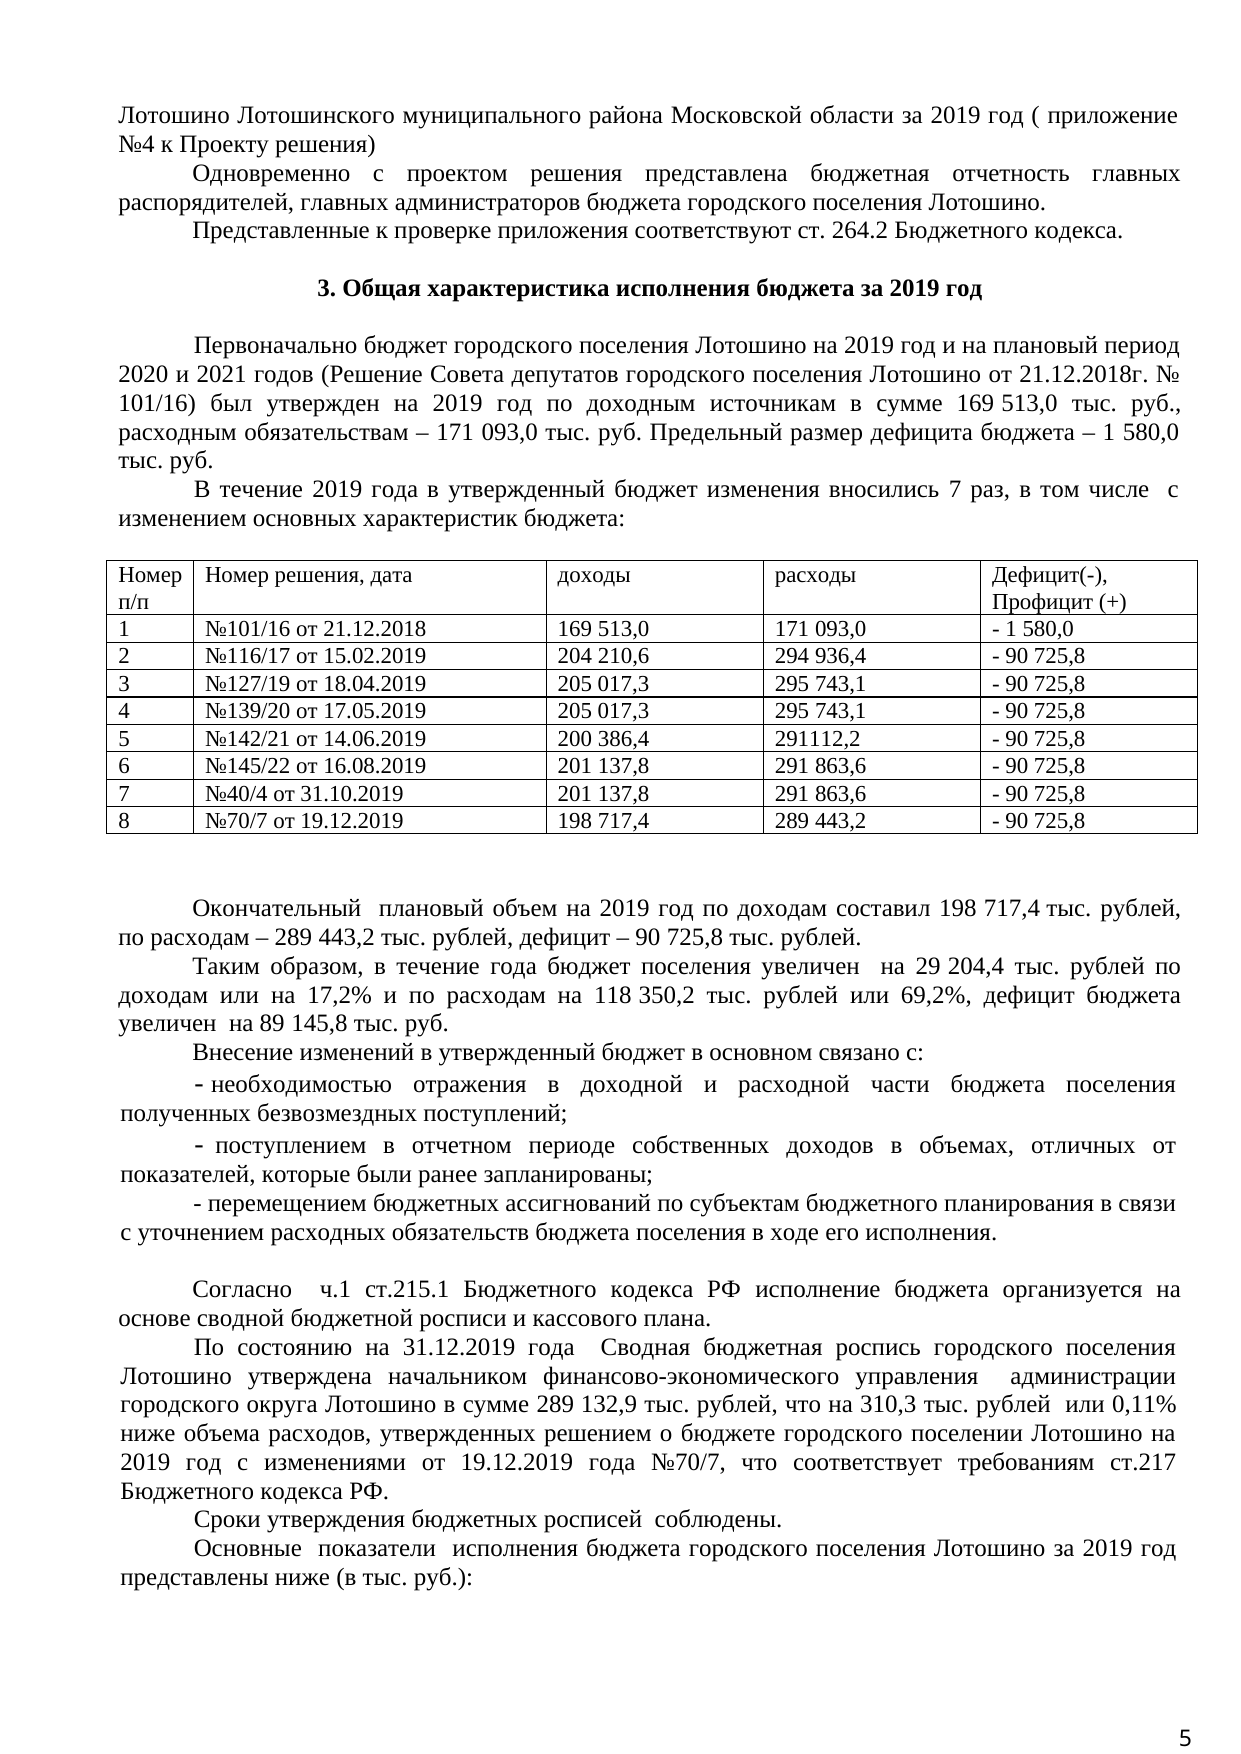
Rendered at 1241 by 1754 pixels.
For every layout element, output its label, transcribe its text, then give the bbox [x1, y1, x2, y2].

text В течение 2019 года в утвержденный бюджет изменения вносились 7 раз, в том числе с изменением основных характеристик бюджета: [118, 474, 1181, 532]
list необходимостью отражения в доходной и расходной части бюджета поселения полученных безвозмездных поступлений; [120, 1066, 1177, 1127]
table_cell 6 [107, 752, 193, 778]
table_cell 7 [107, 780, 193, 806]
text 3. Общая характеристика исполнения бюджета за 2019 год [118, 273, 1181, 302]
text - перемещением бюджетных ассигнований по субъектам бюджетного планирования в связи с уточнением расходных обязательств бюджета поселения в ходе его исполнения. [120, 1188, 1177, 1246]
table_cell 198 717,4 [547, 807, 763, 833]
text Внесение изменений в утвержденный бюджет в основном связано с: [118, 1037, 1181, 1066]
table_cell №70/7 от 19.12.2019 [194, 807, 546, 833]
text Согласно ч.1 ст.215.1 Бюджетного кодекса РФ исполнение бюджета организуется на основе сводной бюджетной росписи и кассового плана. [118, 1274, 1181, 1332]
table_cell 200 386,4 [547, 725, 763, 751]
table_cell 171 093,0 [764, 615, 980, 642]
table_cell 205 017,3 [547, 670, 763, 696]
list поступлением в отчетном периоде собственных доходов в объемах, отличных от показателей, которые были ранее запланированы; [120, 1127, 1177, 1188]
table_cell 204 210,6 [547, 643, 763, 669]
table_header Дефицит(-), Профицит (+) [981, 561, 1197, 614]
text Основные показатели исполнения бюджета городского поселения Лотошино за 2019 год представлены ниже (в тыс. руб.): [120, 1533, 1177, 1591]
table_cell 5 [107, 725, 193, 751]
text Сроки утверждения бюджетных росписей соблюдены. [120, 1504, 1177, 1533]
table_cell 4 [107, 698, 193, 724]
text По состоянию на 31.12.2019 года Сводная бюджетная роспись городского поселения Лотошино утверждена начальником финансово-экономического управления администрации городского округа Лотошино в сумме 289 132,9 тыс. рублей, что на 310,3 тыс. рублей или 0,11% ниже объема расходов, утвержденных решением о бюджете городского поселении Лотошино на 2019 год с изменениями от 19.12.2019 года №70/7, что соответствует требованиям ст.217 Бюджетного кодекса РФ. [120, 1332, 1177, 1504]
text Окончательный плановый объем на 2019 год по доходам составил 198 717,4 тыс. рублей, по расходам – 289 443,2 тыс. рублей, дефицит – 90 725,8 тыс. рублей. [118, 893, 1181, 951]
table_cell 201 137,8 [547, 780, 763, 806]
text Таким образом, в течение года бюджет поселения увеличен на 29 204,4 тыс. рублей по доходам или на 17,2% и по расходам на 118 350,2 тыс. рублей или 69,2%, дефицит бюджета увеличен на 89 145,8 тыс. руб. [118, 951, 1181, 1037]
table_cell - 90 725,8 [981, 752, 1197, 778]
table_cell №145/22 от 16.08.2019 [194, 752, 546, 778]
table_cell 8 [107, 807, 193, 833]
table_cell 2 [107, 643, 193, 669]
table_cell 291 863,6 [764, 752, 980, 778]
table_cell - 90 725,8 [981, 643, 1197, 669]
table_cell №142/21 от 14.06.2019 [194, 725, 546, 751]
text Представленные к проверке приложения соответствуют ст. 264.2 Бюджетного кодекса. [118, 215, 1179, 244]
table_cell - 90 725,8 [981, 807, 1197, 833]
table_cell 291 863,6 [764, 780, 980, 806]
table_header доходы [547, 561, 763, 614]
table_cell - 90 725,8 [981, 725, 1197, 751]
table_cell 295 743,1 [764, 670, 980, 696]
table_cell 291112,2 [764, 725, 980, 751]
table_cell - 90 725,8 [981, 670, 1197, 696]
table_cell 205 017,3 [547, 698, 763, 724]
table_header Номер п/п [107, 561, 193, 614]
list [118, 100, 1179, 158]
table_cell 295 743,1 [764, 698, 980, 724]
table_cell №101/16 от 21.12.2018 [194, 615, 546, 642]
text Одновременно с проектом решения представлена бюджетная отчетность главных распорядителей, главных администраторов бюджета городского поселения Лотошино. [118, 158, 1181, 215]
table_cell №127/19 от 18.04.2019 [194, 670, 546, 696]
table_cell 294 936,4 [764, 643, 980, 669]
table_cell 201 137,8 [547, 752, 763, 778]
table_cell 169 513,0 [547, 615, 763, 642]
table_cell - 90 725,8 [981, 780, 1197, 806]
table_cell 289 443,2 [764, 807, 980, 833]
table_cell - 1 580,0 [981, 615, 1197, 642]
table_cell 3 [107, 670, 193, 696]
table_cell №40/4 от 31.10.2019 [194, 780, 546, 806]
table_cell - 90 725,8 [981, 698, 1197, 724]
table_cell №139/20 от 17.05.2019 [194, 698, 546, 724]
table_cell №116/17 от 15.02.2019 [194, 643, 546, 669]
table_header Номер решения, дата [194, 561, 546, 614]
table_cell 1 [107, 615, 193, 642]
text Первоначально бюджет городского поселения Лотошино на 2019 год и на плановый период 2020 и 2021 годов (Решение Совета депутатов городского поселения Лотошино от 21.12.2018г. № 101/16) был утвержден на 2019 год по доходным источникам в сумме 169 513,0 тыс. руб., расходным обязательствам – 171 093,0 тыс. руб. Предельный размер дефицита бюджета – 1 580,0 тыс. руб. [118, 330, 1181, 474]
table_header расходы [764, 561, 980, 614]
